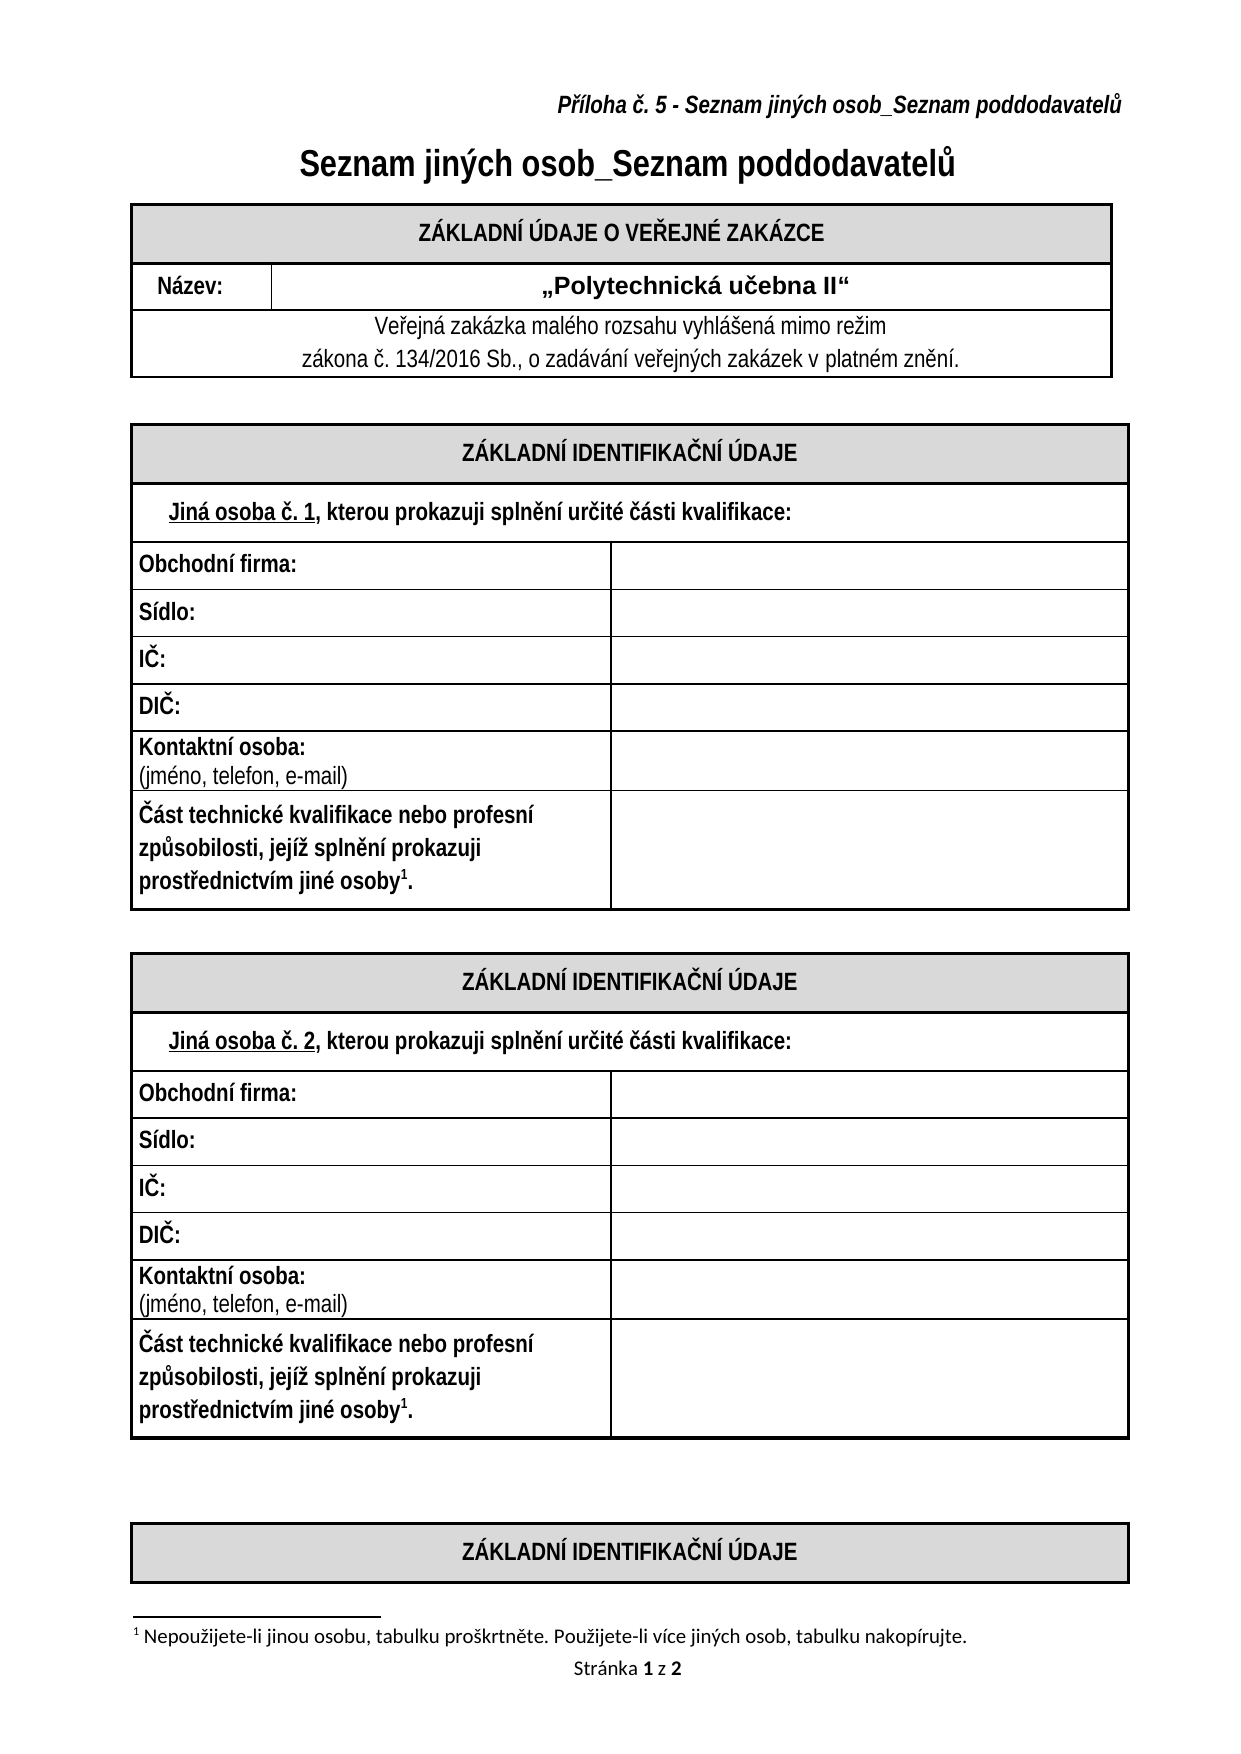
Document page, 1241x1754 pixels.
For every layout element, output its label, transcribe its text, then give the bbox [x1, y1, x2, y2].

table_cell [612, 791, 1127, 908]
table_cell Kontaktní osoba: (jméno, telefon, e-mail) [133, 732, 610, 789]
table_cell DIČ: [133, 1213, 610, 1259]
table_cell [612, 1072, 1127, 1117]
table_cell [612, 1166, 1127, 1212]
table_cell Obchodní firma: [133, 543, 610, 588]
table_cell [612, 732, 1127, 789]
table_cell IČ: [133, 637, 610, 683]
table_header Základní údaje o veřejné zakázce [133, 206, 1110, 262]
table_cell Obchodní firma: [133, 1072, 610, 1117]
text Seznam jiných osob_Seznam poddodavatelů [133, 141, 1122, 184]
table_cell [612, 637, 1127, 683]
table_cell [612, 685, 1127, 730]
table_cell [612, 590, 1127, 636]
table_cell [612, 1320, 1127, 1436]
table_cell [612, 1261, 1127, 1318]
table_cell Název: [133, 265, 271, 309]
table_cell Sídlo: [133, 590, 610, 636]
table_header Základní identifikační údaje [133, 955, 1127, 1011]
table_cell Část technické kvalifikace nebo profesní způsobilosti, jejíž splnění prokazuji prostřednictvím jiné osoby. [133, 791, 610, 908]
table_cell Jiná osoba č. 1, kterou prokazuji splnění určité části kvalifikace: [133, 485, 1127, 541]
table_cell [612, 1119, 1127, 1164]
table_cell Část technické kvalifikace nebo profesní způsobilosti, jejíž splnění prokazuji prostřednictvím jiné osoby1. [133, 1320, 610, 1436]
table_cell Kontaktní osoba: (jméno, telefon, e-mail) [133, 1261, 610, 1318]
table_cell Veřejná zakázka malého rozsahu vyhlášená mimo režim zákona č. 134/2016 Sb., o zadávání veřejných zakázek v platném znění. [133, 311, 1110, 376]
table_cell „Polytechnická učebna II“ [272, 265, 1110, 309]
table_header Základní identifikační údaje [133, 1525, 1127, 1581]
table_cell [612, 1213, 1127, 1259]
table_cell [612, 543, 1127, 588]
table_cell Jiná osoba č. 2, kterou prokazuji splnění určité části kvalifikace: [133, 1014, 1127, 1070]
table_cell IČ: [133, 1166, 610, 1212]
table_cell DIČ: [133, 685, 610, 730]
table_header Základní identifikační údaje [133, 426, 1127, 482]
table_cell Sídlo: [133, 1119, 610, 1164]
